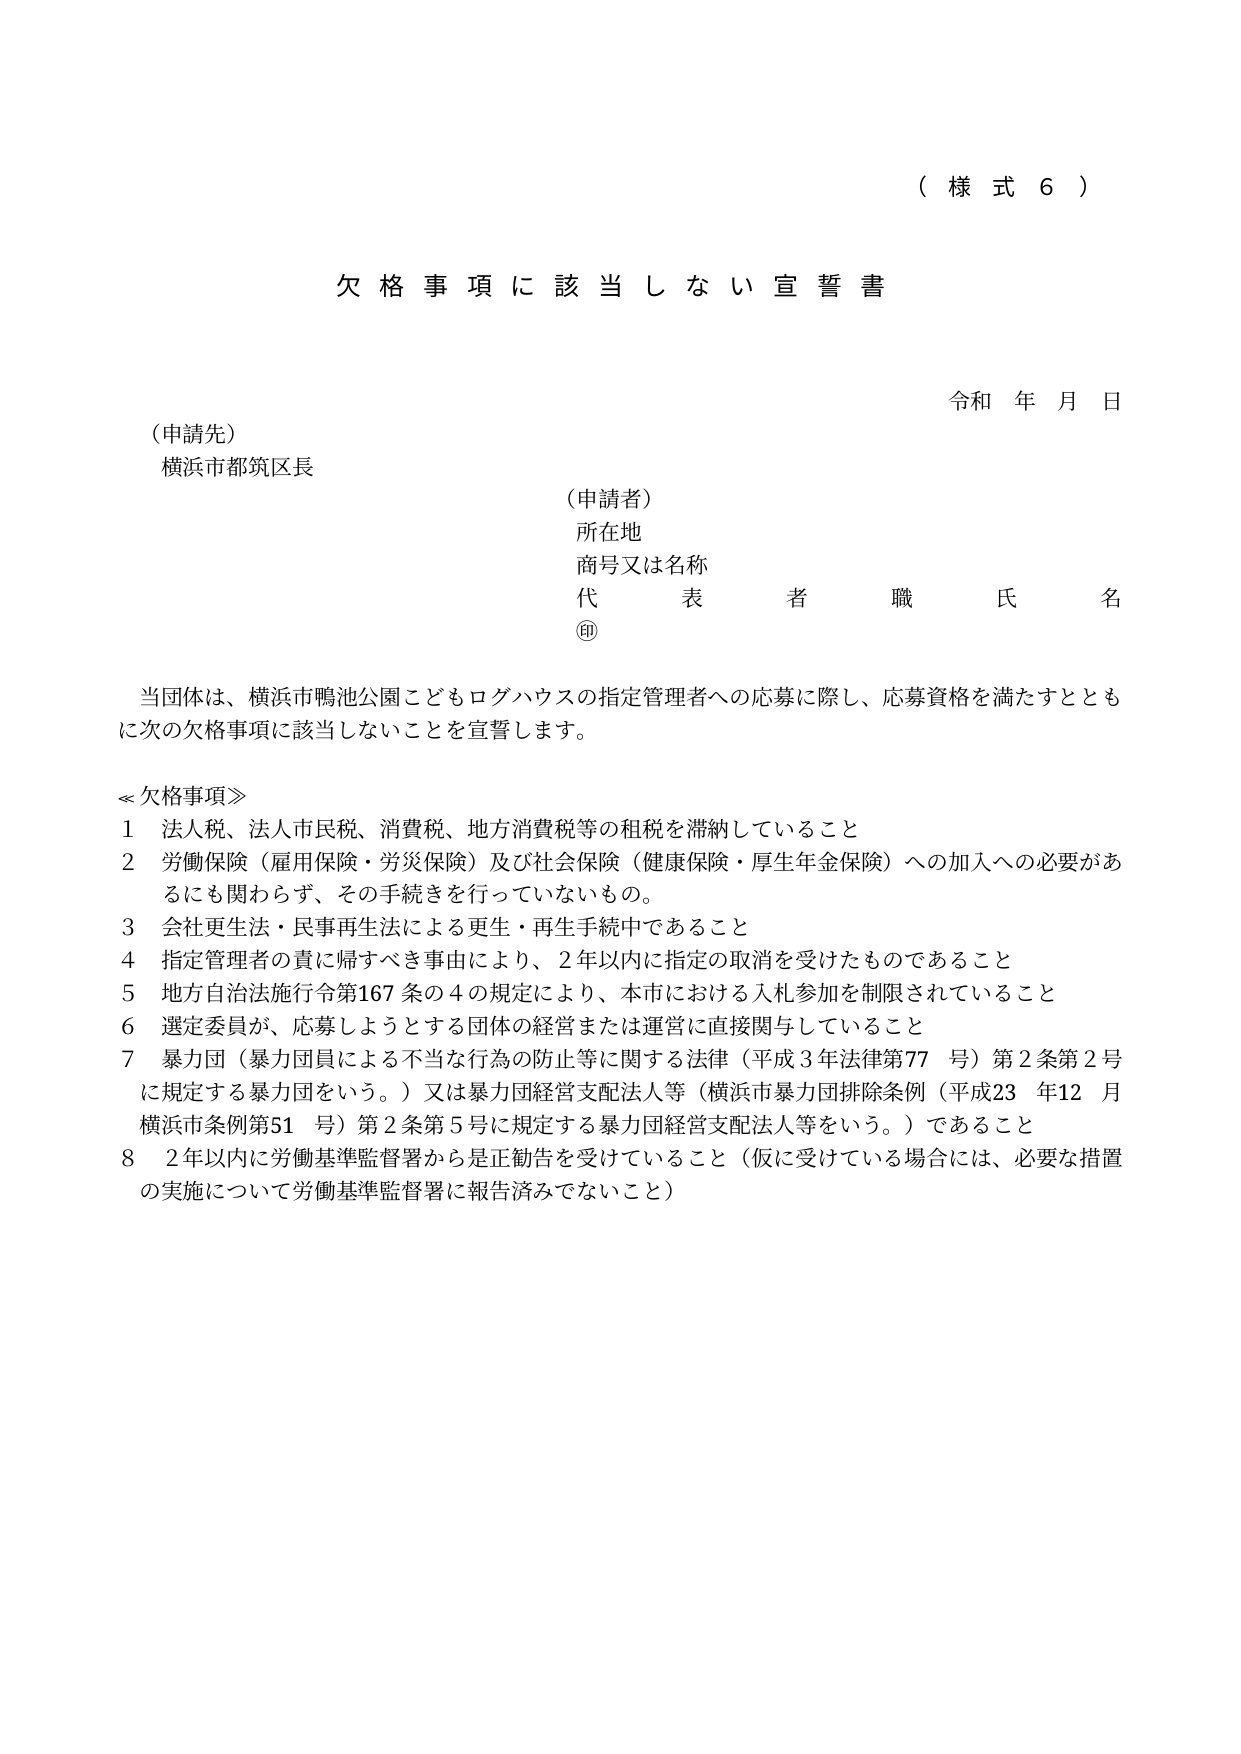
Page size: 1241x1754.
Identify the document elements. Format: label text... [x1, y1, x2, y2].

text ８ ２年以内に労働基準監督署から是正勧告を受けていること（仮に受けている場合には、必要な措置の実施について労働基準監督署に報告済みでないこと） [117, 1140, 1123, 1206]
text ７ 暴力団（暴力団員による不当な行為の防止等に関する法律（平成３年法律第77号）第２条第２号に規定する暴力団をいう。）又は暴力団経営支配法人等（横浜市暴力団排除条例（平成23年12月横浜市条例第51号）第２条第５号に規定する暴力団経営支配法人等をいう。）であること [117, 1042, 1123, 1140]
text （申請者） [541, 482, 1123, 515]
text ２ 労働保険（雇用保険・労災保険）及び社会保険（健康保険・厚生年金保険）への加入への必要があるにも関わらず、その手続きを行っていないもの。 [117, 844, 1123, 910]
text 令和 年 月 日 [117, 383, 1123, 416]
text 代表者職氏名 ㊞ [563, 581, 1122, 647]
text （様式６） [117, 153, 1123, 219]
text 当団体は、横浜市鴨池公園こどもログハウスの指定管理者への応募に際し、応募資格を満たすとともに次の欠格事項に該当しないことを宣誓します。 [117, 679, 1123, 745]
text ５ 地方自治法施行令第167条の４の規定により、本市における入札参加を制限されていること [117, 976, 1123, 1009]
text 横浜市都筑区長 [117, 449, 1123, 482]
text ３ 会社更生法・民事再生法による更生・再生手続中であること [117, 910, 1123, 943]
text 欠格事項に該当しない宣誓書 [117, 252, 1123, 317]
text 商号又は名称 [563, 548, 1122, 581]
text （申請先） [117, 416, 1123, 449]
text 所在地 [563, 515, 1011, 548]
text １ 法人税、法人市民税、消費税、地方消費税等の租税を滞納していること [117, 811, 1123, 844]
text ≪欠格事項≫ [117, 778, 1123, 811]
text ６ 選定委員が、応募しようとする団体の経営または運営に直接関与していること [117, 1009, 1123, 1042]
text ４ 指定管理者の責に帰すべき事由により、２年以内に指定の取消を受けたものであること [117, 943, 1123, 976]
